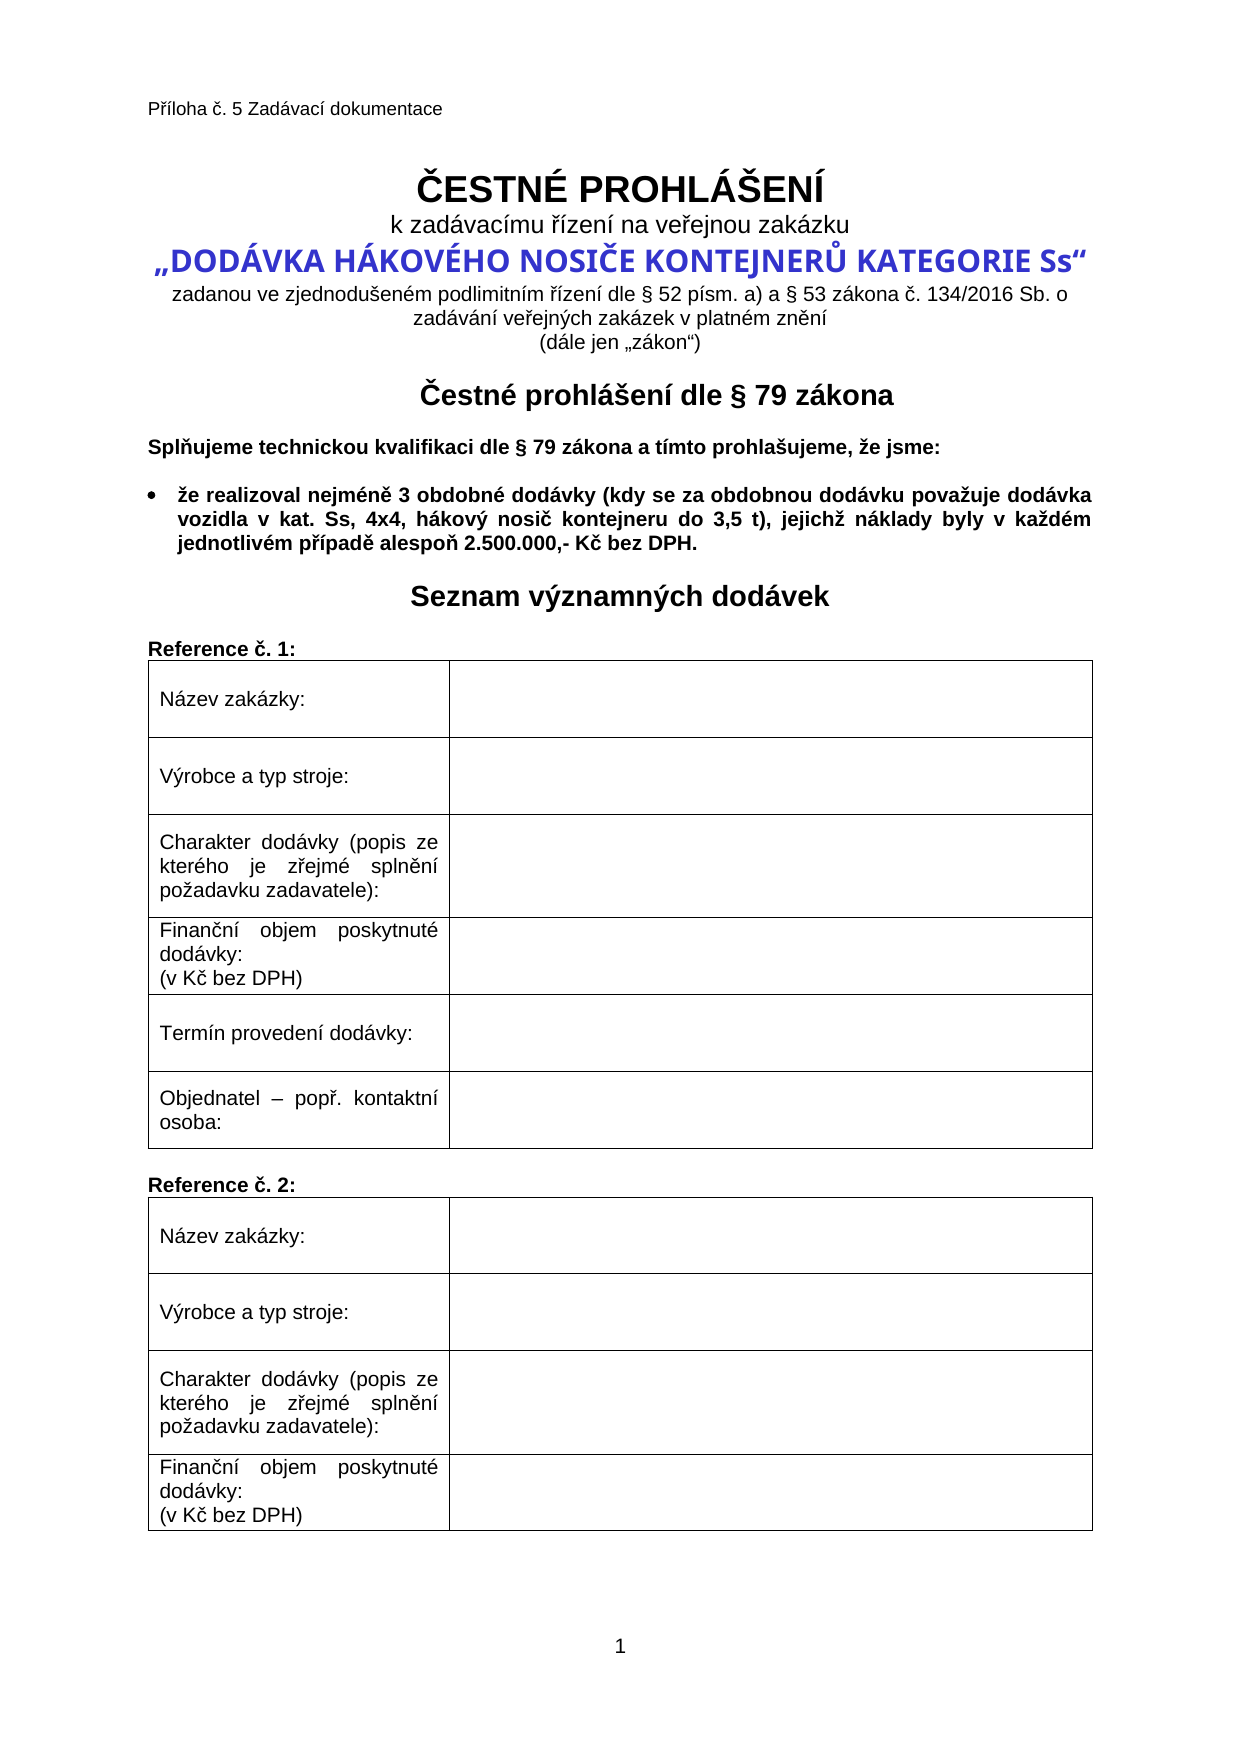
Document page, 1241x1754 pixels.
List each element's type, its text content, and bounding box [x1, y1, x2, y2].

subtitle Čestné prohlášení [148, 167, 1093, 210]
text Čestné prohlášení dle § 79 zákona [221, 377, 1093, 411]
table_cell [450, 995, 1092, 1071]
text Reference č. 1: [148, 636, 1093, 660]
table_cell [450, 738, 1092, 814]
table_cell [450, 1455, 1092, 1530]
text zadanou ve zjednodušeném podlimitním řízení dle § 52 písm. a) a § 53 zákona č. 134/2016 Sb. o zadávání veřejných zakázek v platném znění [148, 282, 1093, 329]
text Splňujeme technickou kvalifikaci dle § 79 zákona a tímto prohlašujeme, že jsme: [148, 435, 1093, 459]
table_cell Finanční objem poskytnuté dodávky: (v Kč bez DPH) [149, 1455, 449, 1530]
text Seznam významných dodávek [148, 579, 1093, 612]
table_header [450, 1198, 1092, 1273]
table_cell Objednatel – popř. kontaktní osoba: [149, 1072, 449, 1148]
table_cell [450, 1072, 1092, 1148]
text k zadávacímu řízení na veřejnou zakázku [148, 210, 1093, 239]
table_cell Výrobce a typ stroje: [149, 738, 449, 814]
table_cell [450, 1351, 1092, 1453]
list že realizoval nejméně 3 obdobné dodávky (kdy se za obdobnou dodávku považuje dodávka vozidla v kat. Ss, 4x4, hákový nosič kontejneru do 3,5 t), jejichž náklady byly v každém jednotlivém případě alespoň 2.500.000,- Kč bez DPH. [148, 483, 1093, 555]
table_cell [149, 1351, 449, 1453]
text (dále jen „zákon“) [148, 329, 1093, 353]
table_cell Termín provedení dodávky: [149, 995, 449, 1071]
table_cell Charakter dodávky (popis ze kterého je zřejmé splnění požadavku zadavatele): [149, 815, 449, 917]
table_cell [450, 918, 1092, 994]
table_cell Výrobce a typ stroje: [149, 1274, 449, 1350]
text „DODÁVKA HÁKOVÉHO NOSIČE KONTEJNERŮ KATEGORIE Ss“ [148, 239, 1093, 282]
text Reference č. 2: [148, 1173, 1093, 1197]
text Příloha č. 5 Zadávací dokumentace [148, 98, 1093, 119]
table_header Název zakázky: [149, 661, 449, 737]
table_cell [450, 815, 1092, 917]
table_cell Finanční objem poskytnuté dodávky: (v Kč bez DPH) [149, 918, 449, 994]
table_header Název zakázky: [149, 1198, 449, 1273]
table_cell [450, 1274, 1092, 1350]
table_header [450, 661, 1092, 737]
